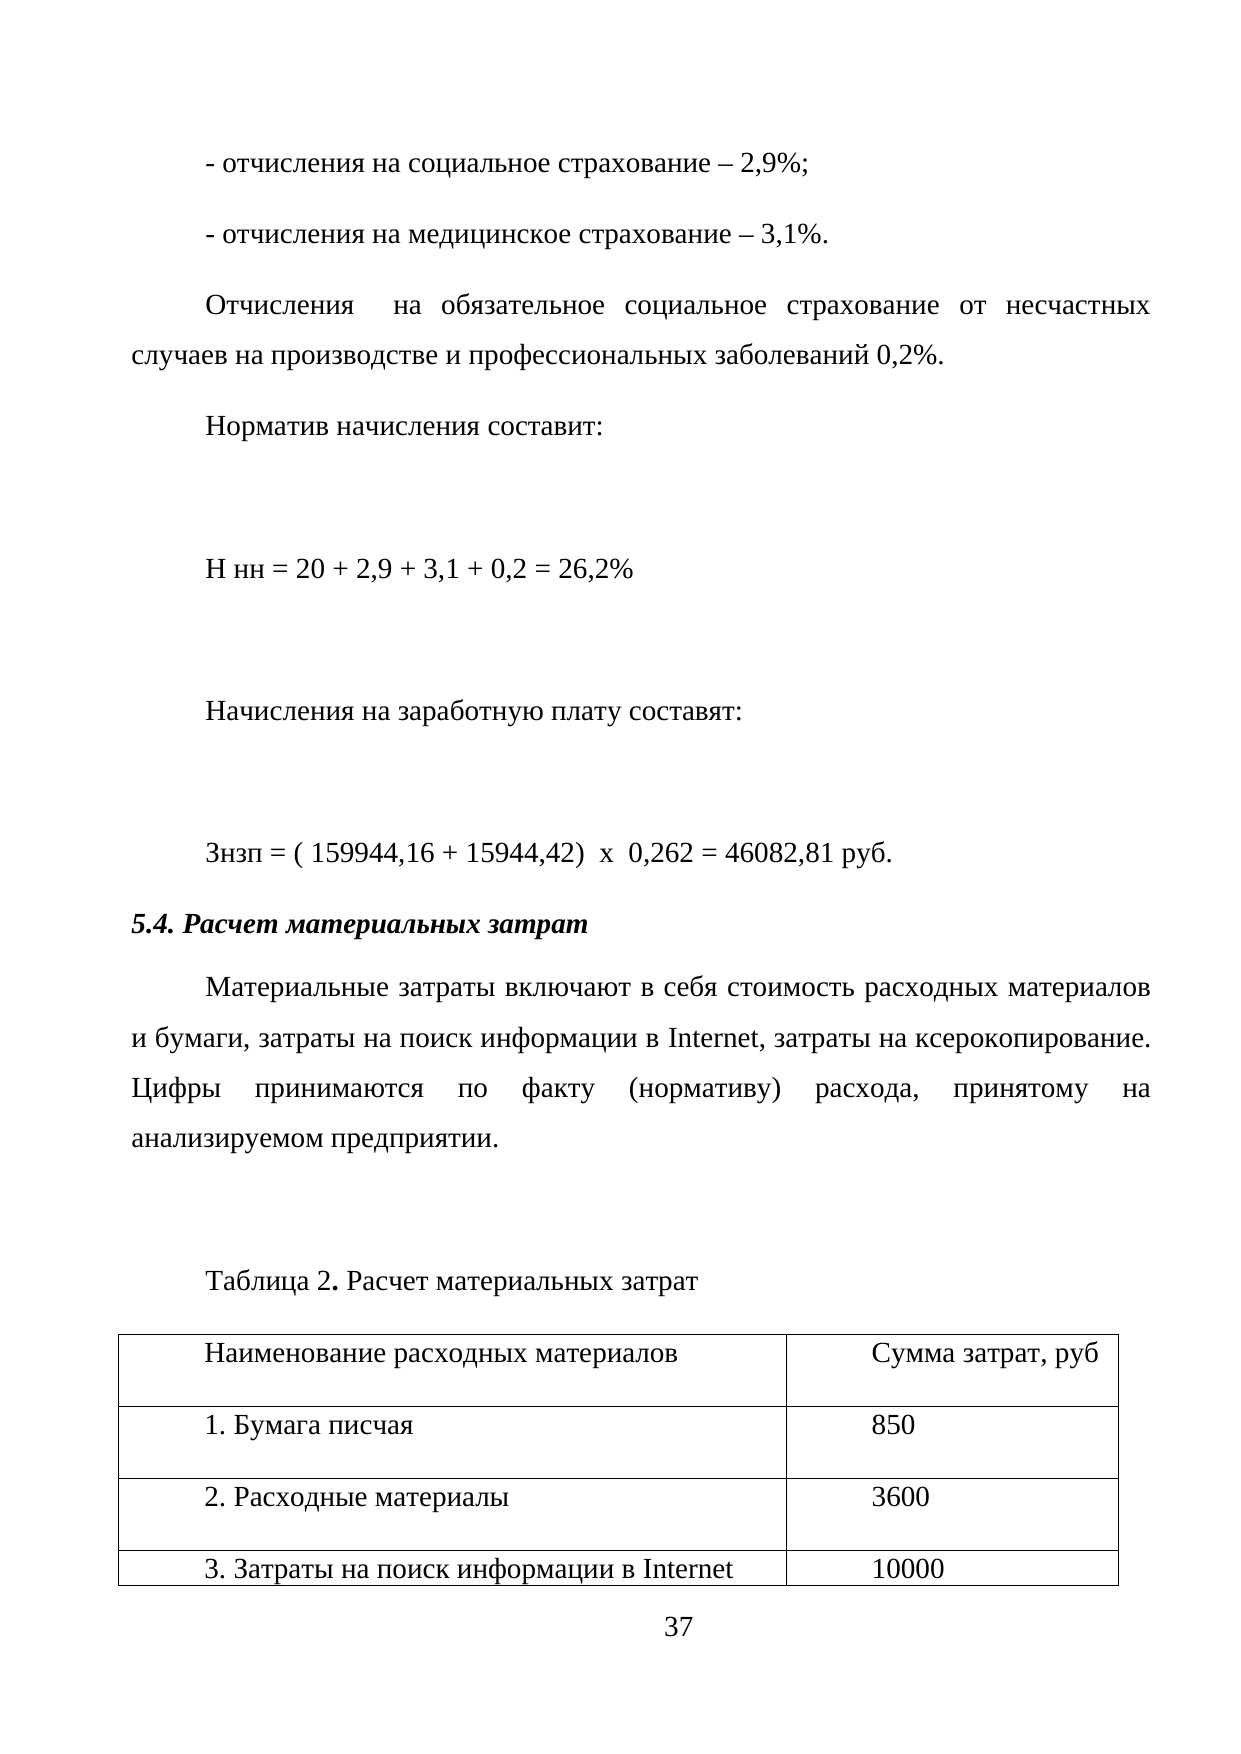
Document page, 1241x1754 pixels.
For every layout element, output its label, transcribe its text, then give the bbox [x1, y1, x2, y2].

text - отчисления на медицинское страхование – 3,1%. [131, 216, 1152, 249]
text Материальные затраты включают в себя стоимость расходных материалов и бумаги, затраты на поиск информации в Internet, затраты на ксерокопирование. Цифры принимаются по факту (нормативу) расхода, принятому на анализируемом предприятии. [131, 969, 1152, 1154]
text Отчисления на обязательное социальное страхование от несчастных случаев на производстве и профессиональных заболеваний 0,2%. [131, 287, 1152, 371]
table_cell 10000 [787, 1551, 1118, 1584]
text - отчисления на социальное страхование – 2,9%; [131, 145, 1152, 178]
text Н нн = 20 + 2,9 + 3,1 + 0,2 = 26,2% [131, 551, 1152, 584]
table_cell 2. Расходные материалы [119, 1479, 786, 1550]
table_cell 850 [787, 1407, 1118, 1478]
table_cell 1. Бумага писчая [119, 1407, 786, 1478]
subtitle 5.4. Расчет материальных затрат [131, 907, 1152, 940]
text Таблица 2. Расчет материальных затрат [131, 1263, 1152, 1296]
text Знзп = ( 159944,16 + 15944,42) х 0,262 = 46082,81 руб. [131, 835, 1152, 869]
text Норматив начисления составит: [131, 408, 1152, 442]
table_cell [119, 1551, 786, 1584]
text Начисления на заработную плату составят: [131, 693, 1152, 727]
table_header Сумма затрат, руб [787, 1335, 1118, 1406]
table_header Наименование расходных материалов [119, 1335, 786, 1406]
table_cell 3600 [787, 1479, 1118, 1550]
